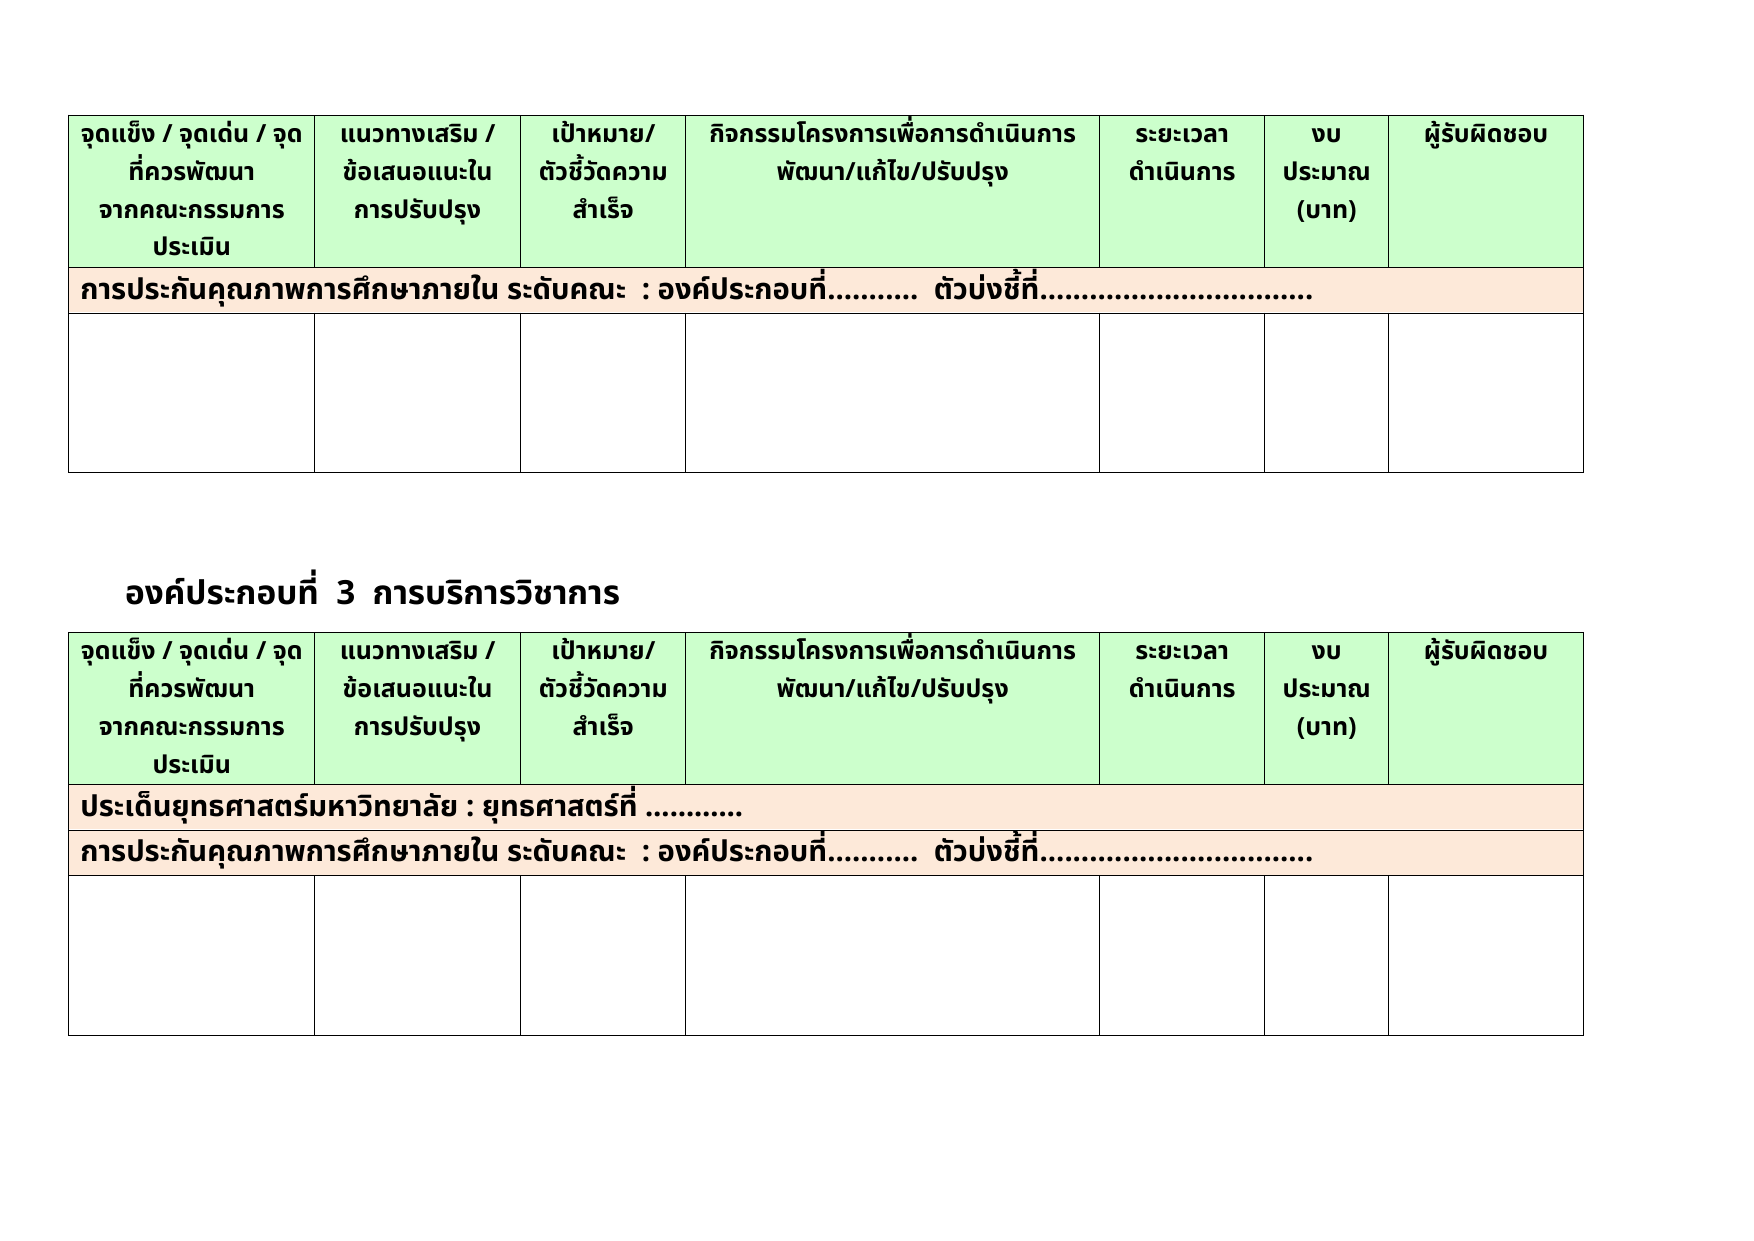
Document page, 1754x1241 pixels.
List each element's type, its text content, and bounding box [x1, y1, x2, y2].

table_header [686, 116, 1099, 267]
table_header ระยะเวลาดำเนินการ [1100, 116, 1264, 267]
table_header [69, 116, 314, 267]
table_cell [315, 314, 520, 472]
table_header กิจกรรมโครงการเพื่อการดำเนินการ พัฒนา/แก้ไข/ปรับปรุง [686, 633, 1099, 784]
table_cell [69, 876, 314, 1035]
table_cell [521, 314, 685, 472]
table_header จุดแข็ง / จุดเด่น / จุดที่ควรพัฒนา จากคณะกรรมการประเมิน [69, 633, 314, 784]
table_cell [686, 876, 1099, 1035]
table_header ระยะเวลาดำเนินการ [1100, 633, 1264, 784]
table_header เป้าหมาย/ ตัวชี้วัดความสำเร็จ [521, 633, 685, 784]
table_header เป้าหมาย/ ตัวชี้วัดความสำเร็จ [521, 116, 685, 267]
table_header ผู้รับผิดชอบ [1389, 116, 1583, 267]
table_header งบประมาณ (บาท) [1265, 116, 1388, 267]
table_cell การประกันคุณภาพการศึกษาภายใน ระดับคณะ : องค์ประกอบที่........... ตัวบ่งชี้ที่................................. [69, 831, 1583, 875]
table_cell ประเด็นยุทธศาสตร์มหาวิทยาลัย : ยุทธศาสตร์ที่ ………… [69, 785, 1583, 829]
table_header ผู้รับผิดชอบ [1389, 633, 1583, 784]
table_cell [521, 876, 685, 1035]
table_cell การประกันคุณภาพการศึกษาภายใน ระดับคณะ : องค์ประกอบที่........... ตัวบ่งชี้ที่................................. [69, 268, 1583, 312]
table_header แนวทางเสริม / ข้อเสนอแนะในการปรับปรุง [315, 116, 520, 267]
table_cell [69, 314, 314, 472]
table_cell [1265, 314, 1388, 472]
table_cell [1389, 314, 1583, 472]
table_cell [1389, 876, 1583, 1035]
table_cell [1100, 876, 1264, 1035]
table_cell [315, 876, 520, 1035]
table_cell [686, 314, 1099, 472]
table_header แนวทางเสริม / ข้อเสนอแนะในการปรับปรุง [315, 633, 520, 784]
table_cell [1100, 314, 1264, 472]
text องค์ประกอบที่ 3 การบริการวิชาการ [125, 569, 1639, 619]
table_header งบประมาณ (บาท) [1265, 633, 1388, 784]
table_cell [1265, 876, 1388, 1035]
